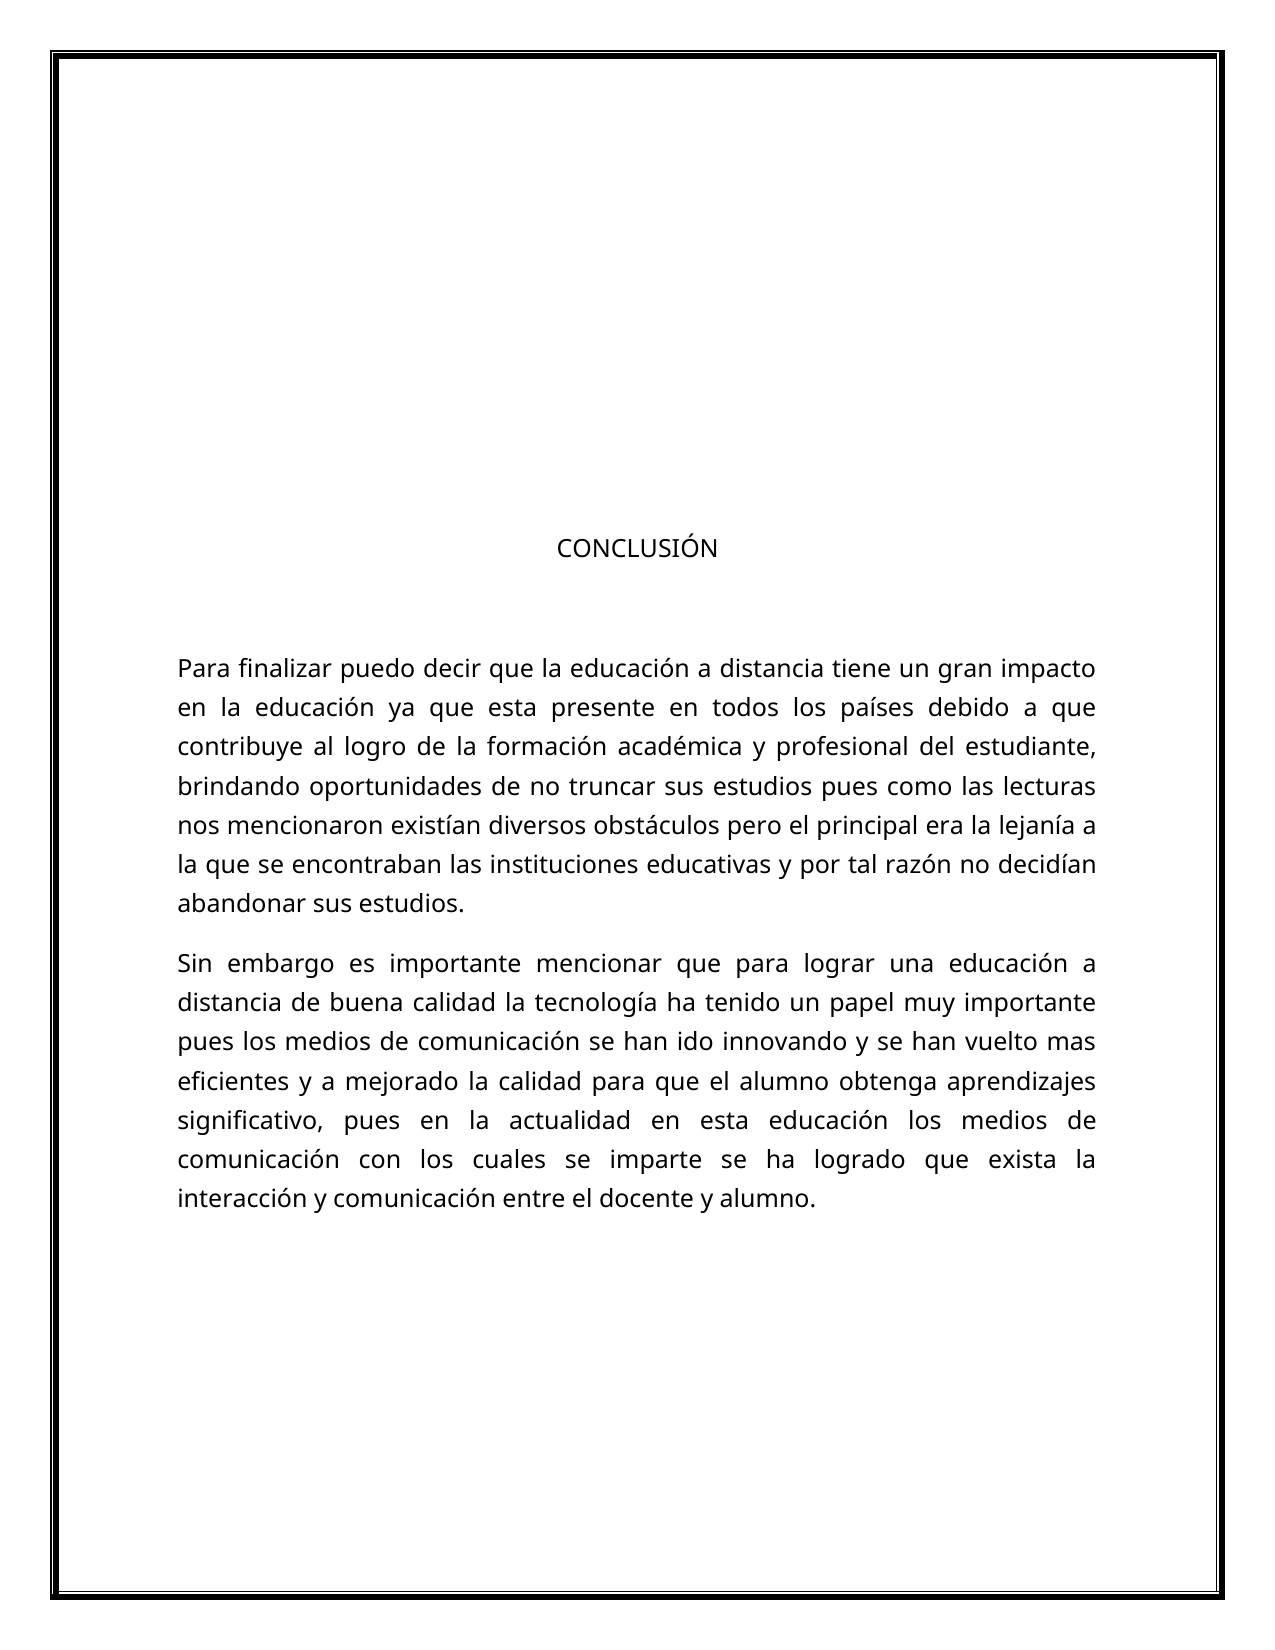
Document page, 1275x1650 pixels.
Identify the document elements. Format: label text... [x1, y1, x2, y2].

text Sin embargo es importante mencionar que para lograr una educación a distancia de buena calidad la tecnología ha tenido un papel muy importante pues los medios de comunicación se han ido innovando y se han vuelto mas eficientes y a mejorado la calidad para que el alumno obtenga aprendizajes significativo, pues en la actualidad en esta educación los medios de comunicación con los cuales se imparte se ha logrado que exista la interacción y comunicación entre el docente y alumno. [177, 946, 1098, 1215]
text Para finalizar puedo decir que la educación a distancia tiene un gran impacto en la educación ya que esta presente en todos los países debido a que contribuye al logro de la formación académica y profesional del estudiante, brindando oportunidades de no truncar sus estudios pues como las lecturas nos mencionaron existían diversos obstáculos pero el principal era la lejanía a la que se encontraban las instituciones educativas y por tal razón no decidían abandonar sus estudios. [177, 651, 1098, 920]
text CONCLUSIÓN [177, 531, 1098, 565]
